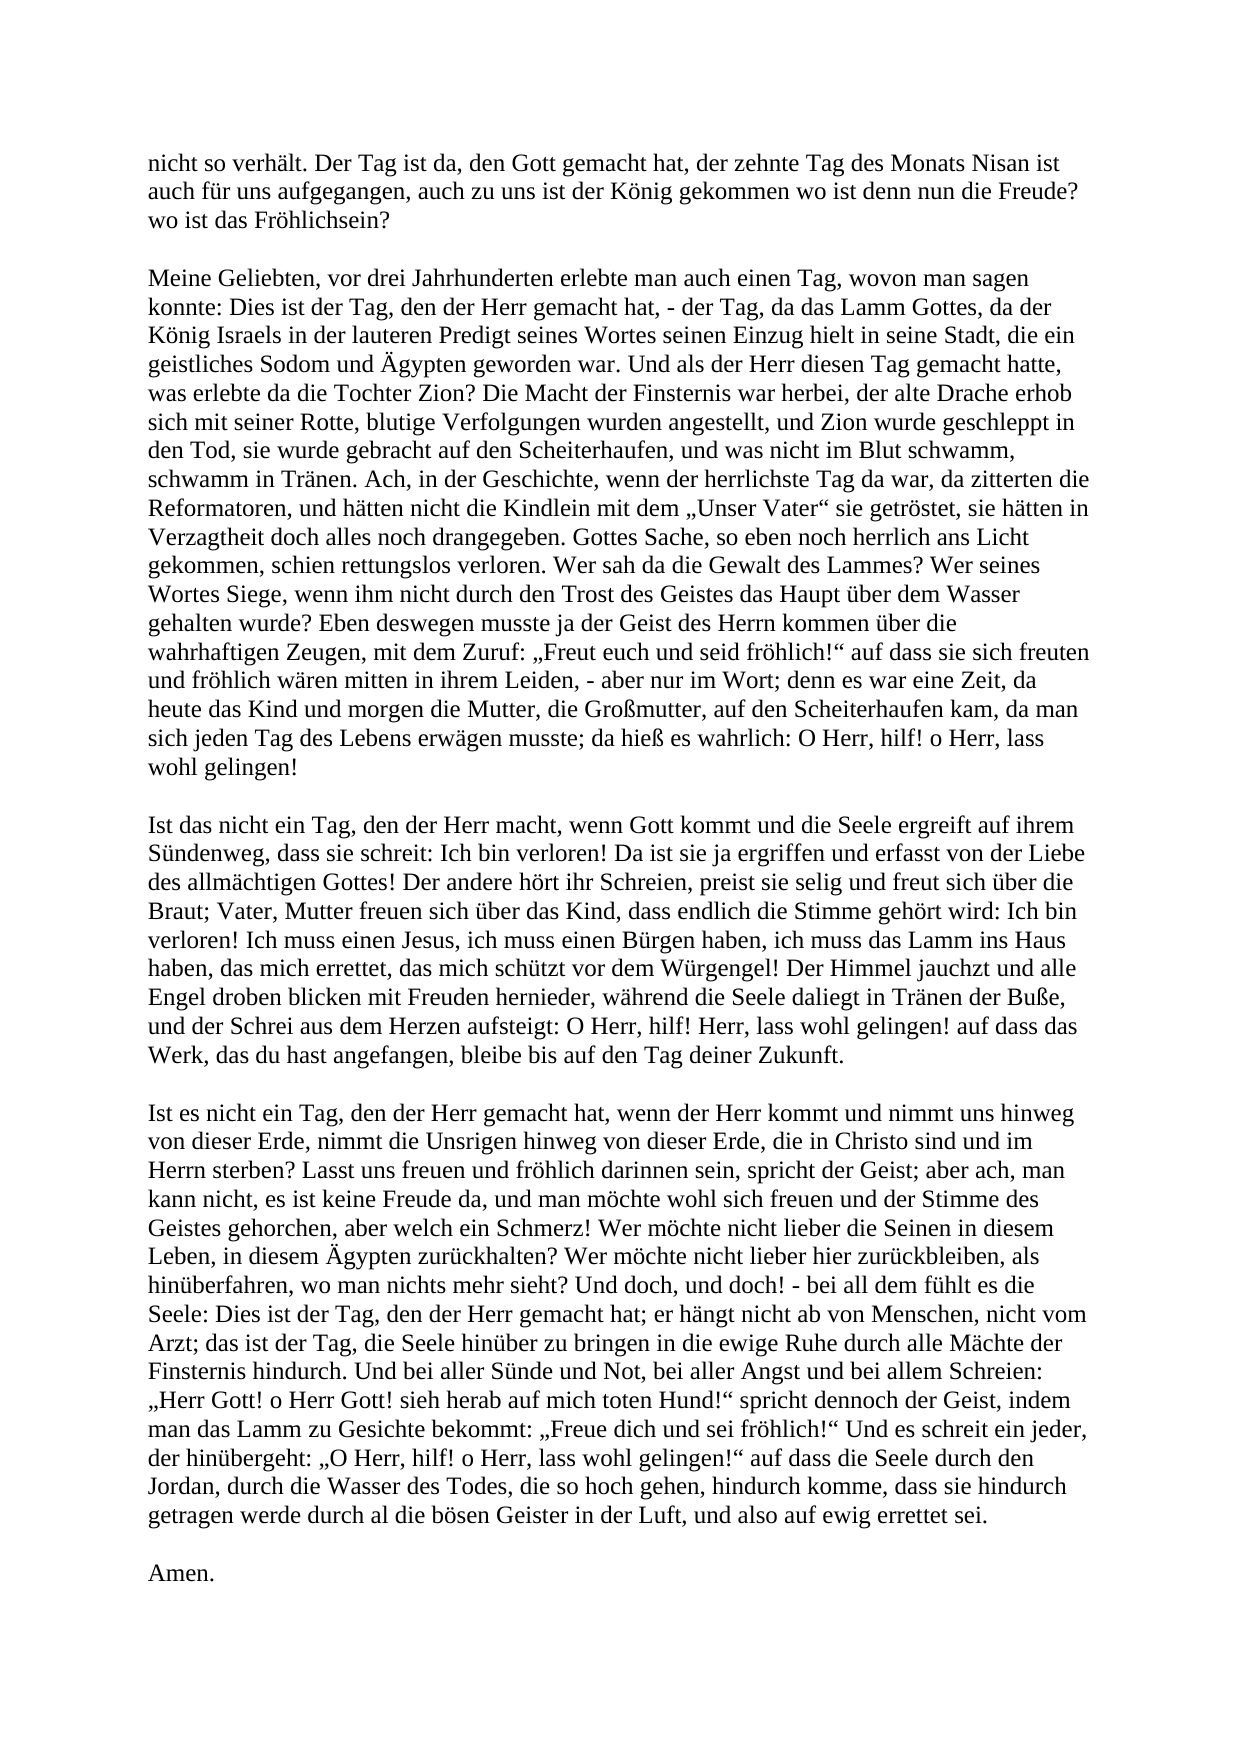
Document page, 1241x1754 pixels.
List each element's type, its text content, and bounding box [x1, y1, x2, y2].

text Amen. [148, 1558, 1093, 1587]
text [148, 148, 1093, 234]
text Meine Geliebten, vor drei Jahrhunderten erlebte man auch einen Tag, wovon man sagen konnte: Dies ist der Tag, den der Herr gemacht hat, - der Tag, da das Lamm Gottes, da der König Israels in der lauteren Predigt seines Wortes seinen Einzug hielt in seine Stadt, die ein geistliches Sodom und Ägypten geworden war. Und als der Herr diesen Tag gemacht hatte, was erlebte da die Tochter Zion? Die Macht der Finsternis war herbei, der alte Drache erhob sich mit seiner Rotte, blutige Verfolgungen wurden angestellt, und Zion wurde geschleppt in den Tod, sie wurde gebracht auf den Scheiterhaufen, und was nicht im Blut schwamm, schwamm in Tränen. Ach, in der Geschichte, wenn der herrlichste Tag da war, da zitterten die Reformatoren, und hätten nicht die Kindlein mit dem „Unser Vater“ sie getröstet, sie hätten in Verzagtheit doch alles noch drangegeben. Gottes Sache, so eben noch herrlich ans Licht gekommen, schien rettungslos verloren. Wer sah da die Gewalt des Lammes? Wer seines Wortes Siege, wenn ihm nicht durch den Trost des Geistes das Haupt über dem Wasser gehalten wurde? Eben deswegen musste ja der Geist des Herrn kommen über die wahrhaftigen Zeugen, mit dem Zuruf: „Freut euch und seid fröhlich!“ auf dass sie sich freuten und fröhlich wären mitten in ihrem Leiden, - aber nur im Wort; denn es war eine Zeit, da heute das Kind und morgen die Mutter, die Großmutter, auf den Scheiterhaufen kam, da man sich jeden Tag des Lebens erwägen musste; da hieß es wahrlich: O Herr, hilf! o Herr, lass wohl gelingen! [148, 263, 1093, 781]
text Ist es nicht ein Tag, den der Herr gemacht hat, wenn der Herr kommt und nimmt uns hinweg von dieser Erde, nimmt die Unsrigen hinweg von dieser Erde, die in Christo sind und im Herrn sterben? Lasst uns freuen und fröhlich darinnen sein, spricht der Geist; aber ach, man kann nicht, es ist keine Freude da, und man möchte wohl sich freuen und der Stimme des Geistes gehorchen, aber welch ein Schmerz! Wer möchte nicht lieber die Seinen in diesem Leben, in diesem Ägypten zurückhalten? Wer möchte nicht lieber hier zurückbleiben, als hinüberfahren, wo man nichts mehr sieht? Und doch, und doch! - bei all dem fühlt es die Seele: Dies ist der Tag, den der Herr gemacht hat; er hängt nicht ab von Menschen, nicht vom Arzt; das ist der Tag, die Seele hinüber zu bringen in die ewige Ruhe durch alle Mächte der Finsternis hindurch. Und bei aller Sünde und Not, bei aller Angst und bei allem Schreien: „Herr Gott! o Herr Gott! sieh herab auf mich toten Hund!“ spricht dennoch der Geist, indem man das Lamm zu Gesichte bekommt: „Freue dich und sei fröhlich!“ Und es schreit ein jeder, der hinübergeht: „O Herr, hilf! o Herr, lass wohl gelingen!“ auf dass die Seele durch den Jordan, durch die Wasser des Todes, die so hoch gehen, hindurch komme, dass sie hindurch getragen werde durch al die bösen Geister in der Luft, und also auf ewig errettet sei. [148, 1098, 1093, 1529]
text Ist das nicht ein Tag, den der Herr macht, wenn Gott kommt und die Seele ergreift auf ihrem Sündenweg, dass sie schreit: Ich bin verloren! Da ist sie ja ergriffen und erfasst von der Liebe des allmächtigen Gottes! Der andere hört ihr Schreien, preist sie selig und freut sich über die Braut; Vater, Mutter freuen sich über das Kind, dass endlich die Stimme gehört wird: Ich bin verloren! Ich muss einen Jesus, ich muss einen Bürgen haben, ich muss das Lamm ins Haus haben, das mich errettet, das mich schützt vor dem Würgengel! Der Himmel jauchzt und alle Engel droben blicken mit Freuden hernieder, während die Seele daliegt in Tränen der Buße, und der Schrei aus dem Herzen aufsteigt: O Herr, hilf! Herr, lass wohl gelingen! auf dass das Werk, das du hast angefangen, bleibe bis auf den Tag deiner Zukunft. [148, 810, 1093, 1068]
